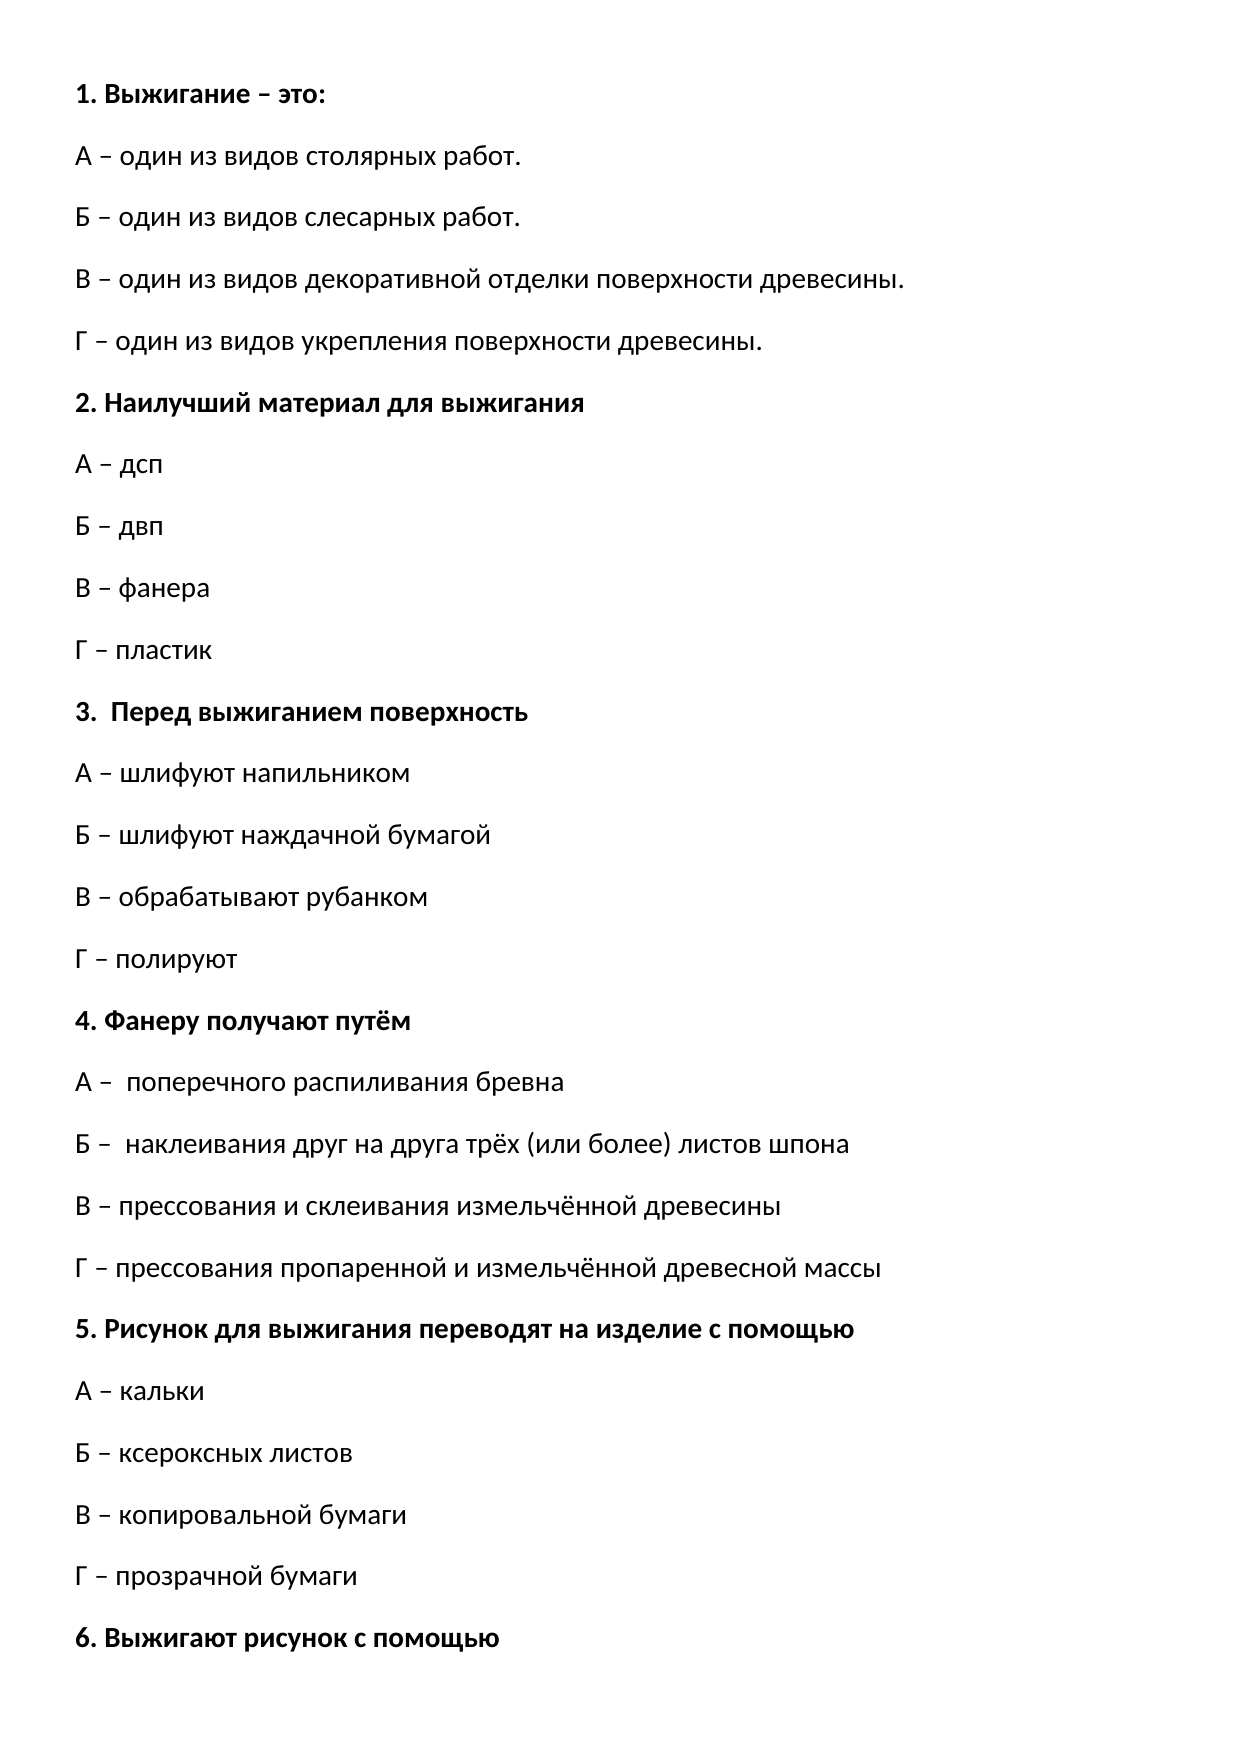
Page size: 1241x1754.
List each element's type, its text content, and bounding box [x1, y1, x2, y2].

text Б – шлифуют наждачной бумагой [75, 816, 1165, 852]
text В – прессования и склеивания измельчённой древесины [75, 1187, 1165, 1222]
text 5. Рисунок для выжигания переводят на изделие с помощью [75, 1310, 1165, 1346]
text Б – наклеивания друг на друга трёх (или более) листов шпона [75, 1125, 1165, 1161]
text В – фанера [75, 569, 1165, 605]
text 4. Фанеру получают путём [75, 1002, 1165, 1037]
text 6. Выжигают рисунок с помощью [75, 1619, 1165, 1655]
text Г – один из видов укрепления поверхности древесины. [75, 322, 1165, 358]
text Б – ксероксных листов [75, 1434, 1165, 1469]
text В – копировальной бумаги [75, 1496, 1165, 1531]
text А – один из видов столярных работ. [75, 137, 1165, 172]
text Г – пластик [75, 631, 1165, 667]
text А – кальки [75, 1372, 1165, 1408]
text В – один из видов декоративной отделки поверхности древесины. [75, 260, 1165, 296]
text 2. Наилучший материал для выжигания [75, 384, 1165, 419]
text А – шлифуют напильником [75, 754, 1165, 790]
text 3. Перед выжиганием поверхность [75, 693, 1165, 728]
text Б – один из видов слесарных работ. [75, 198, 1165, 234]
text 1. Выжигание – это: [75, 75, 1165, 111]
text Г – прессования пропаренной и измельчённой древесной массы [75, 1249, 1165, 1284]
text А – дсп [75, 446, 1165, 481]
text Г – полируют [75, 940, 1165, 975]
text Г – прозрачной бумаги [75, 1557, 1165, 1593]
text А – поперечного распиливания бревна [75, 1063, 1165, 1099]
text В – обрабатывают рубанком [75, 878, 1165, 914]
text Б – двп [75, 507, 1165, 543]
